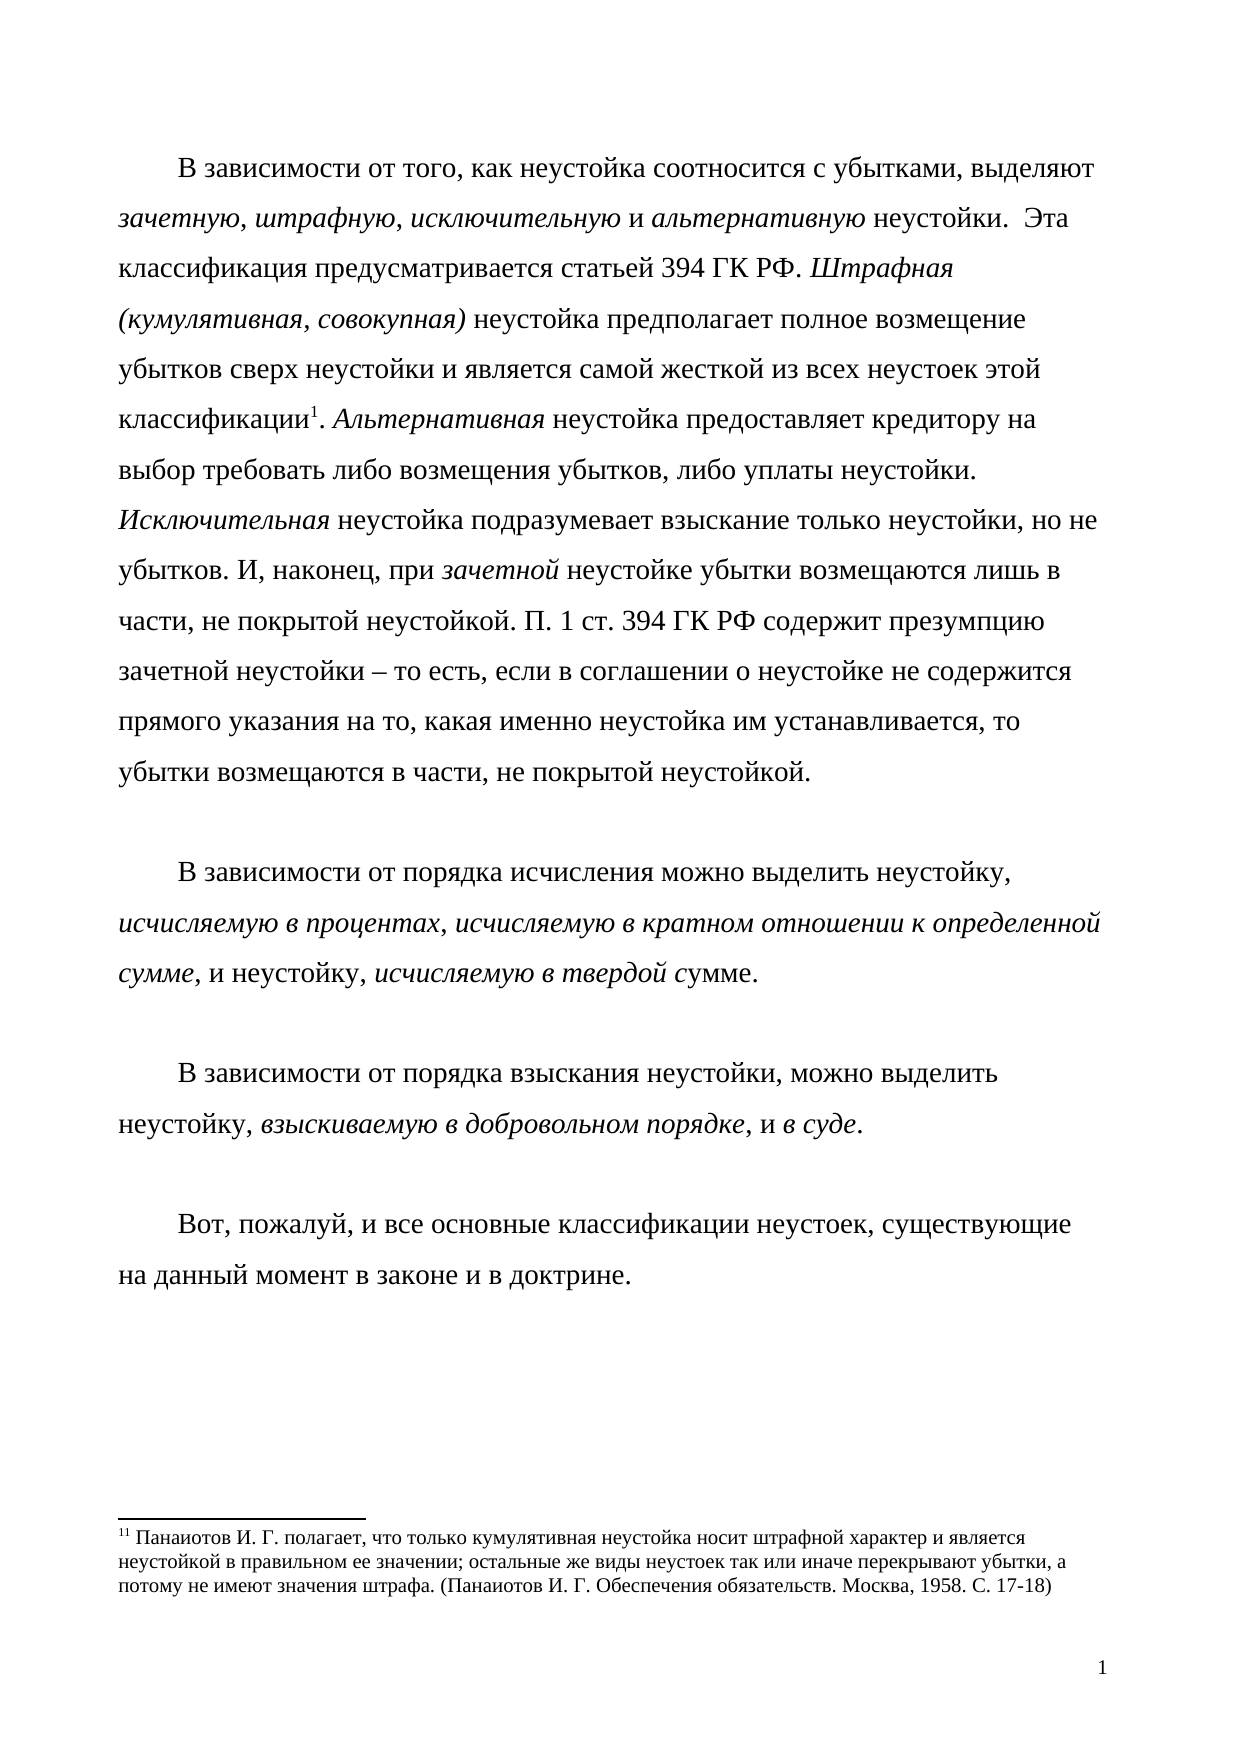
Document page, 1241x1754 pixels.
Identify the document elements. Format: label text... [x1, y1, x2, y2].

text Вот, пожалуй, и все основные классификации неустоек, существующие на данный момент в законе и в доктрине. [118, 1207, 1107, 1290]
text В зависимости от порядка исчисления можно выделить неустойку, исчисляемую в процентах, исчисляемую в кратном отношении к определенной сумме, и неустойку, исчисляемую в твердой сумме. [118, 854, 1107, 988]
text В зависимости от порядка взыскания неустойки, можно выделить неустойку, взыскиваемую в добровольном порядке, и в суде. [118, 1056, 1107, 1139]
text В зависимости от того, как неустойка соотносится с убытками, выделяют зачетную, штрафную, исключительную и альтернативную неустойки. Эта классификация предусматривается статьей 394 ГК РФ. Штрафная (кумулятивная, совокупная) неустойка предполагает полное возмещение убытков сверх неустойки и является самой жесткой из всех неустоек этой классификации1. Альтернативная неустойка предоставляет кредитору на выбор требовать либо возмещения убытков, либо уплаты неустойки. Исключительная неустойка подразумевает взыскание только неустойки, но не убытков. И, наконец, при зачетной неустойке убытки возмещаются лишь в части, не покрытой неустойкой. П. 1 ст. 394 ГК РФ содержит презумпцию зачетной неустойки – то есть, если в соглашении о неустойке не содержится прямого указания на то, какая именно неустойка им устанавливается, то убытки возмещаются в части, не покрытой неустойкой. [118, 150, 1107, 787]
